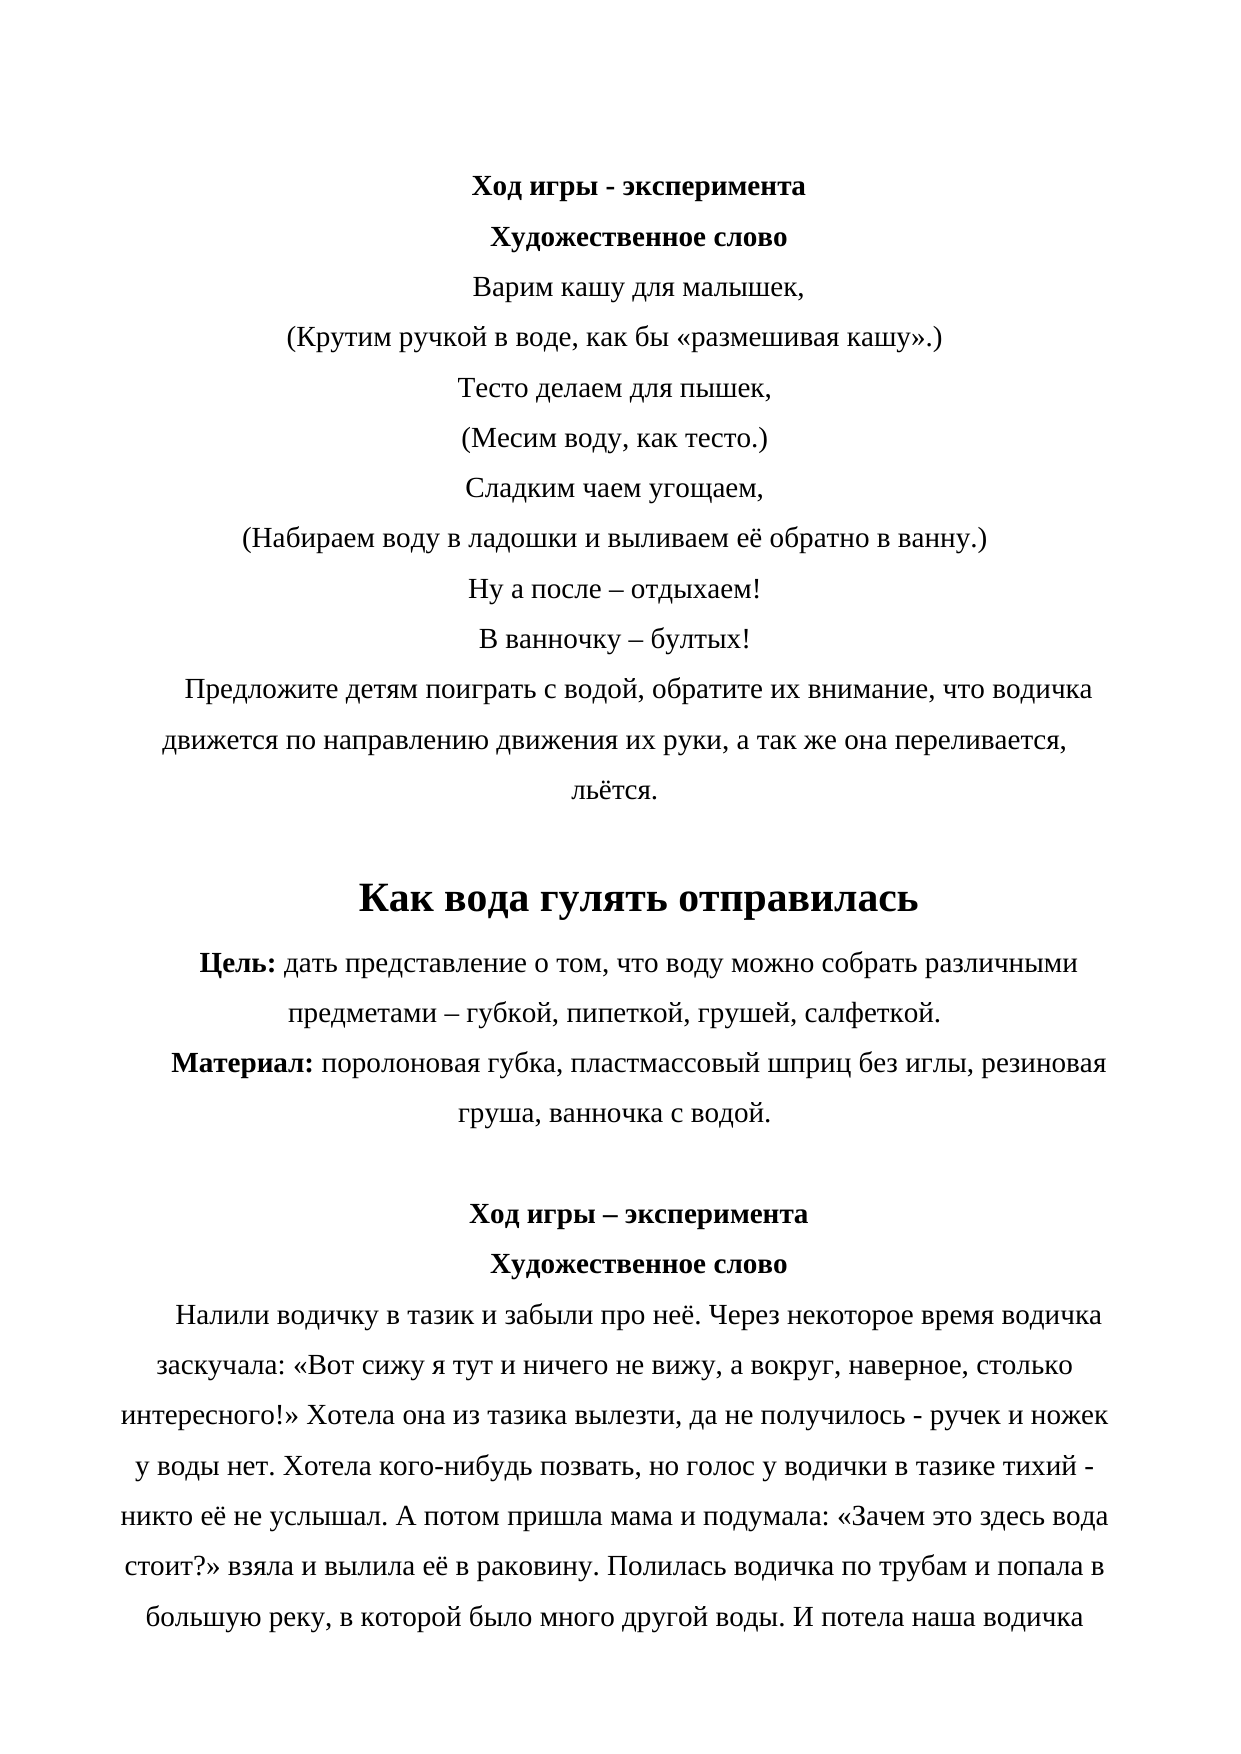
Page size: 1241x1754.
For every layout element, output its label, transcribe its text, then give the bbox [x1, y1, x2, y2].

text Цель: дать представление о том, что воду можно собрать различными предметами – губкой, пипеткой, грушей, салфеткой. [118, 945, 1111, 1028]
text Как вода гулять отправилась [118, 873, 1111, 921]
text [118, 1297, 1111, 1632]
text Предложите детям поиграть с водой, обратите их внимание, что водичка движется по направлению движения их руки, а так же она переливается, льётся. [118, 672, 1111, 806]
text Варим кашу для малышек, (Крутим ручкой в воде, как бы «размешивая кашу».) Тесто делаем для пышек, (Месим воду, как тесто.) Сладким чаем угощаем, (Набираем воду в ладошки и выливаем её обратно в ванну.) Ну а после – отдыхаем! В ванночку – бултых! [118, 269, 1111, 655]
text Ход игры - эксперимента [118, 168, 1111, 202]
text Художественное слово [118, 1247, 1111, 1280]
text Материал: поролоновая губка, пластмассовый шприц без иглы, резиновая груша, ванночка с водой. [118, 1045, 1111, 1129]
text Ход игры – эксперимента [118, 1196, 1111, 1230]
text Художественное слово [118, 219, 1111, 252]
